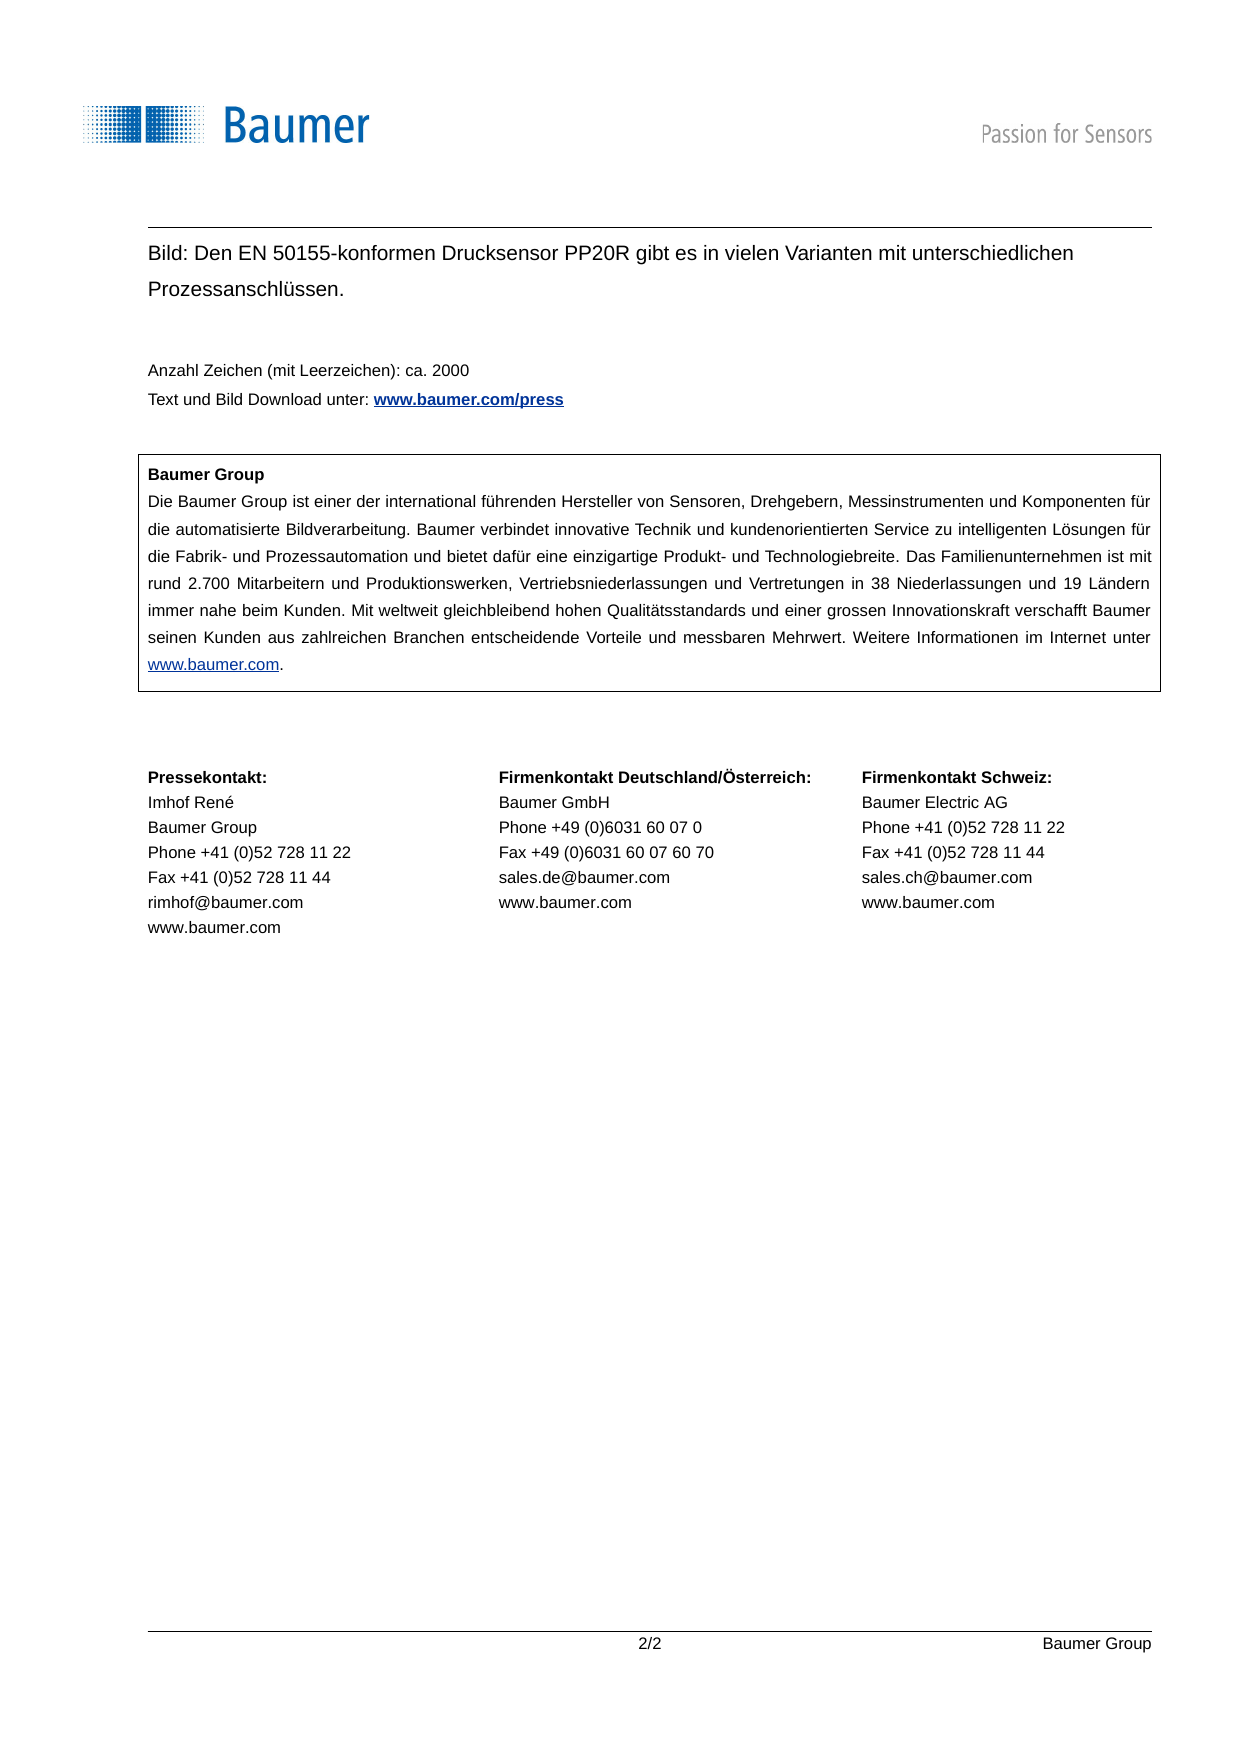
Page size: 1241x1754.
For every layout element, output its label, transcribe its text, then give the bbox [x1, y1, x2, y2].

table_header Firmenkontakt Schweiz: Baumer Electric AG Phone +41 (0)52 728 11 22 Fax +41 (0)52 728 11 44 sales.ch@baumer.com www.baumer.com [850, 764, 1163, 938]
text Anzahl Zeichen (mit Leerzeichen): ca. 2000 [148, 361, 1152, 380]
text Bild: Den EN 50155-konformen Drucksensor PP20R gibt es in vielen Varianten mit unterschiedlichen Prozessanschlüssen. [148, 240, 1152, 300]
text Baumer Group [139, 455, 1160, 481]
table_header Firmenkontakt Deutschland/Österreich: Baumer GmbH Phone +49 (0)6031 60 07 0 Fax +49 (0)6031 60 07 60 70 sales.de@baumer.com www.baumer.com [487, 764, 850, 938]
table_header Pressekontakt: Imhof René Baumer Group Phone +41 (0)52 728 11 22 Fax +41 (0)52 728 11 44 rimhof@baumer.com www.baumer.com [136, 764, 487, 938]
picture [982, 123, 1152, 143]
picture [83, 106, 370, 143]
text Text und Bild Download unter: www.baumer.com/press [148, 389, 1152, 409]
text Die Baumer Group ist einer der international führenden Hersteller von Sensoren, Drehgebern, Messinstrumenten und Komponenten für die automatisierte Bildverarbeitung. Baumer verbindet innovative Technik und kundenorientierten Service zu intelligenten Lösungen für die Fabrik- und Prozessautomation und bietet dafür eine einzigartige Produkt- und Technologiebreite. Das Familienunternehmen ist mit rund 2.700 Mitarbeitern und Produktionswerken, Vertriebsniederlassungen und Vertretungen in 38 Niederlassungen und 19 Ländern immer nahe beim Kunden. Mit weltweit gleichbleibend hohen Qualitätsstandards und einer grossen Innovationskraft verschafft Baumer seinen Kunden aus zahlreichen Branchen entscheidende Vorteile und messbaren Mehrwert. Weitere Informationen im Internet unter www.baumer.com. [139, 481, 1160, 691]
